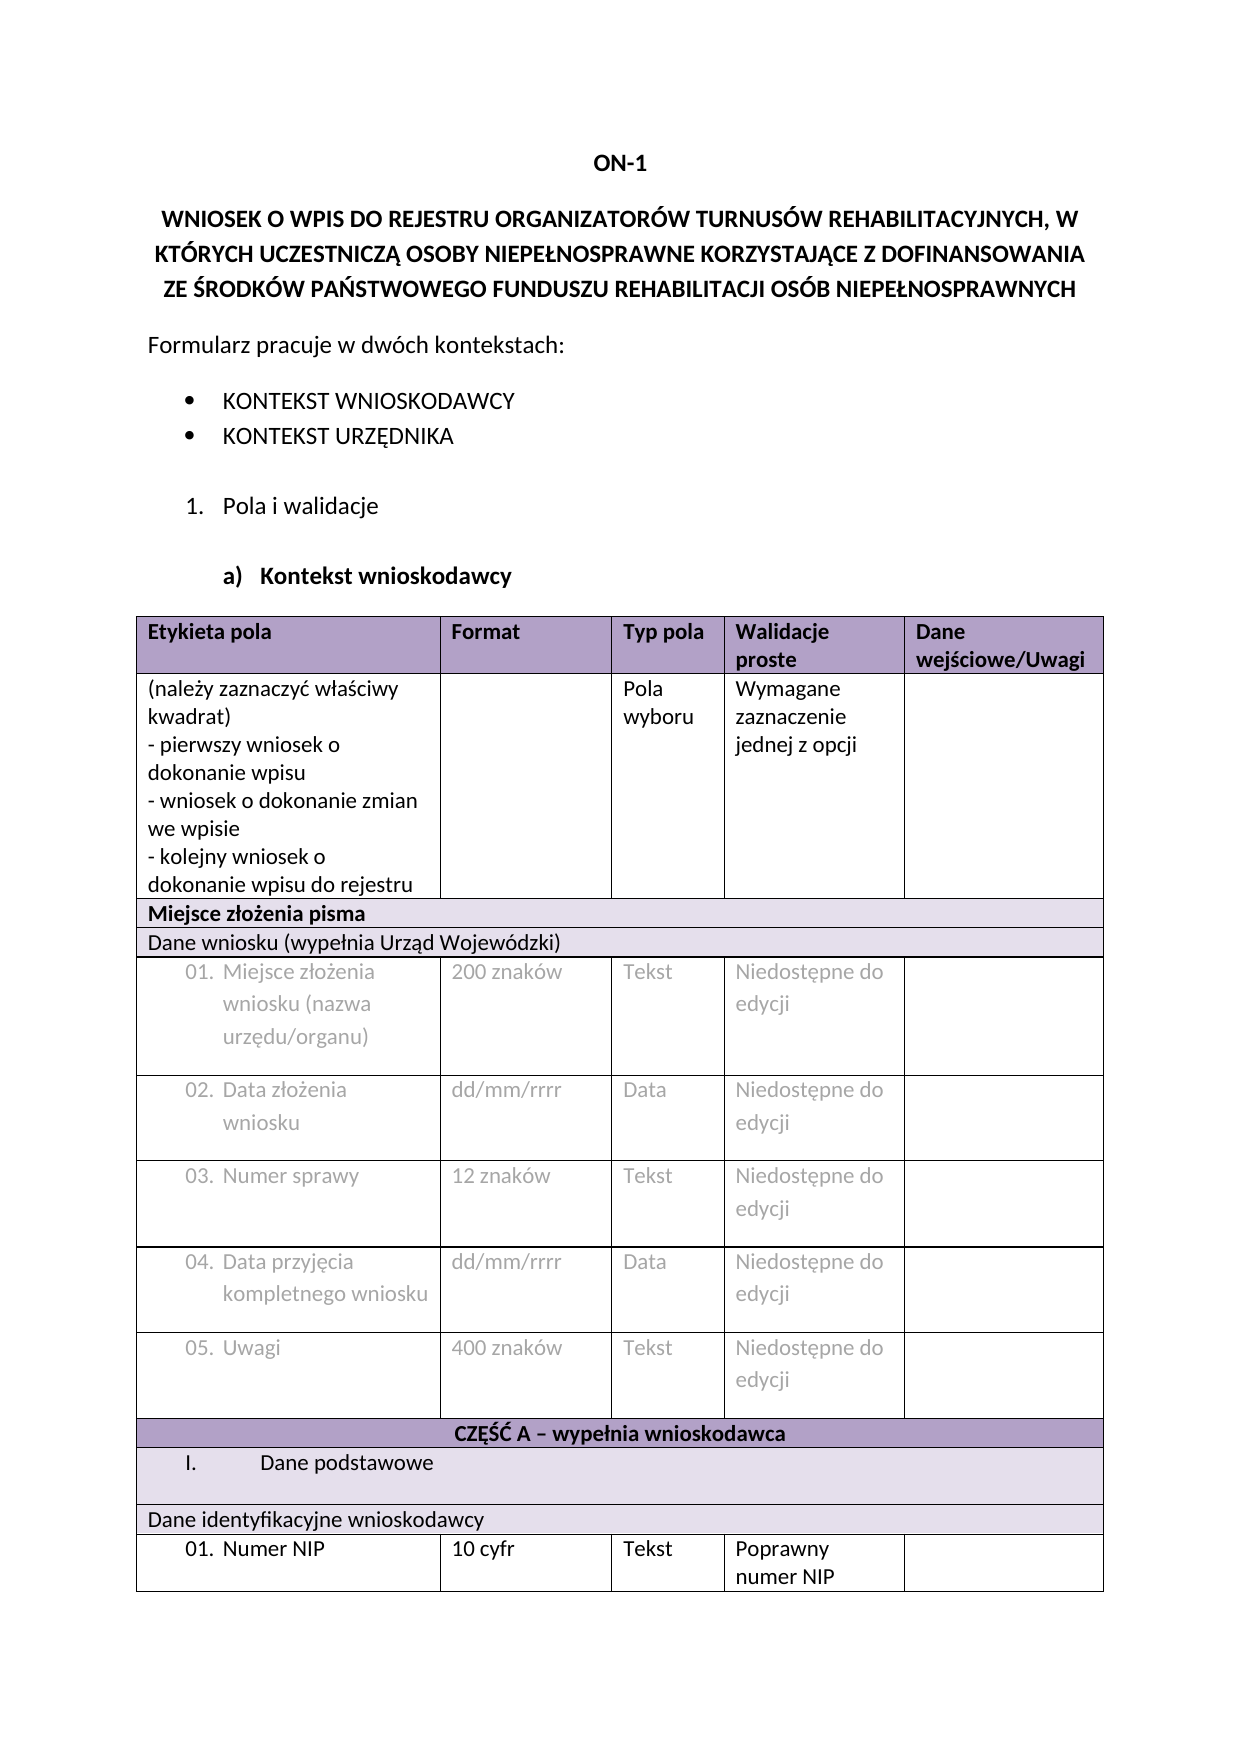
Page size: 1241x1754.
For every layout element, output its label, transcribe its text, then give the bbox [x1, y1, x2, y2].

table_header Etykieta pola [137, 617, 440, 673]
text ON-1 [148, 148, 1093, 178]
table_cell 200 znaków [441, 958, 611, 1074]
table_cell [905, 1535, 1103, 1591]
table_cell Pola wyboru [612, 674, 724, 898]
table_cell (należy zaznaczyć właściwy kwadrat) - pierwszy wniosek o dokonanie wpisu - wniosek o dokonanie zmian we wpisie - kolejny wniosek o dokonanie wpisu do rejestru [137, 674, 440, 898]
table_cell Tekst [612, 1535, 724, 1591]
table_cell Numer NIP [137, 1535, 440, 1591]
text Formularz pracuje w dwóch kontekstach: [148, 329, 1093, 360]
list Kontekst wnioskodawcy [223, 560, 1093, 591]
list KONTEKST URZĘDNIKA [185, 420, 1093, 451]
table_cell 10 cyfr [441, 1535, 611, 1591]
table_cell [905, 1076, 1103, 1160]
table_cell Poprawny numer NIP [725, 1535, 904, 1591]
table_cell CZĘŚĆ A – wypełnia wnioskodawca [137, 1419, 1103, 1447]
table_cell Wymagane zaznaczenie jednej z opcji [725, 674, 904, 898]
table_cell Tekst [612, 1161, 724, 1246]
table_cell Uwagi [137, 1333, 440, 1418]
list Pola i walidacje [185, 490, 1093, 521]
table_cell [905, 1248, 1103, 1332]
table_cell Niedostępne do edycji [725, 1161, 904, 1246]
text WNIOSEK O WPIS DO REJESTRU ORGANIZATORÓW TURNUSÓW REHABILITACYJNYCH, W KTÓRYCH UCZESTNICZĄ OSOBY NIEPEŁNOSPRAWNE KORZYSTAJĄCE Z DOFINANSOWANIA ZE ŚRODKÓW PAŃSTWOWEGO FUNDUSZU REHABILITACJI OSÓB NIEPEŁNOSPRAWNYCH [148, 203, 1093, 304]
table_cell Niedostępne do edycji [725, 1248, 904, 1332]
table_cell Tekst [612, 958, 724, 1074]
table_cell Tekst [612, 1333, 724, 1418]
table_cell Dane wniosku (wypełnia Urząd Wojewódzki) [137, 928, 1103, 956]
table_cell 400 znaków [441, 1333, 611, 1418]
table_cell Miejsce złożenia pisma [137, 899, 1103, 927]
table_cell [905, 1333, 1103, 1418]
table_header Walidacje proste [725, 617, 904, 673]
table_cell Niedostępne do edycji [725, 1076, 904, 1160]
list KONTEKST WNIOSKODAWCY [185, 385, 1093, 416]
table_cell Niedostępne do edycji [725, 958, 904, 1074]
table_cell dd/mm/rrrr [441, 1248, 611, 1332]
table_cell Niedostępne do edycji [725, 1333, 904, 1418]
table_cell 12 znaków [441, 1161, 611, 1246]
table_cell [905, 674, 1103, 898]
table_cell [905, 958, 1103, 1074]
table_cell [441, 674, 611, 898]
table_header Typ pola [612, 617, 724, 673]
table_header Format [441, 617, 611, 673]
table_cell Numer sprawy [137, 1161, 440, 1246]
table_cell Dane podstawowe [137, 1448, 1103, 1504]
table_cell Miejsce złożenia wniosku (nazwa urzędu/organu) [137, 958, 440, 1074]
table_cell Data złożenia wniosku [137, 1076, 440, 1160]
table_cell Dane identyfikacyjne wnioskodawcy [137, 1505, 1103, 1533]
table_header Dane wejściowe/Uwagi [905, 617, 1103, 673]
table_cell [905, 1161, 1103, 1246]
table_cell Data przyjęcia kompletnego wniosku [137, 1248, 440, 1332]
table_cell Data [612, 1248, 724, 1332]
table_cell dd/mm/rrrr [441, 1076, 611, 1160]
table_cell Data [612, 1076, 724, 1160]
